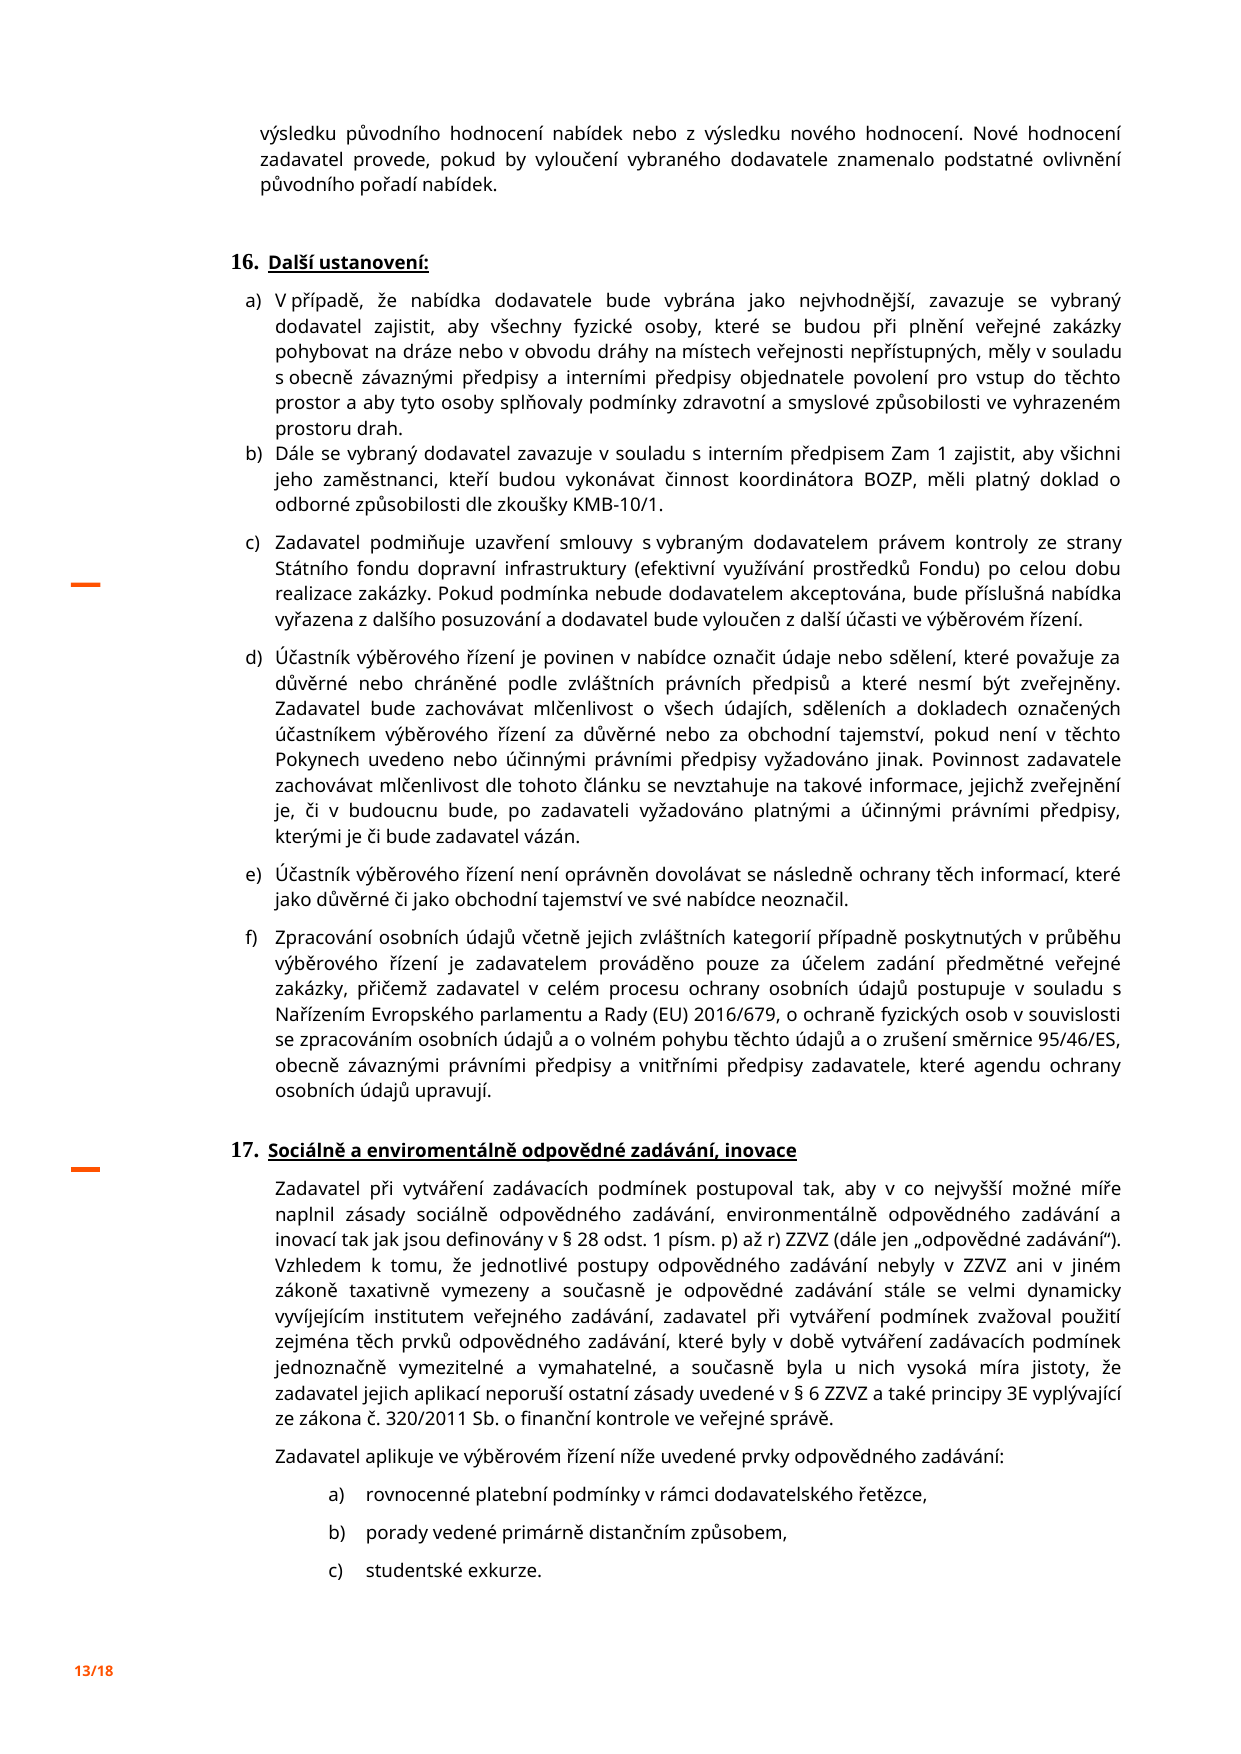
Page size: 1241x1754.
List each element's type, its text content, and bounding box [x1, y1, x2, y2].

list Účastník výběrového řízení není oprávněn dovolávat se následně ochrany těch informací, které jako důvěrné či jako obchodní tajemství ve své nabídce neoznačil. [245, 861, 1122, 912]
list Zadavatel podmiňuje uzavření smlouvy s vybraným dodavatelem právem kontroly ze strany Státního fondu dopravní infrastruktury (efektivní využívání prostředků Fondu) po celou dobu realizace zakázky. Pokud podmínka nebude dodavatelem akceptována, bude příslušná nabídka vyřazena z dalšího posuzování a dodavatel bude vyloučen z další účasti ve výběrovém řízení. [245, 530, 1122, 632]
list Účastník výběrového řízení je povinen v nabídce označit údaje nebo sdělení, které považuje za důvěrné nebo chráněné podle zvláštních právních předpisů a které nesmí být zveřejněny. Zadavatel bude zachovávat mlčenlivost o všech údajích, sděleních a dokladech označených účastníkem výběrového řízení za důvěrné nebo za obchodní tajemství, pokud není v těchto Pokynech uvedeno nebo účinnými právními předpisy vyžadováno jinak. Povinnost zadavatele zachovávat mlčenlivost dle tohoto článku se nevztahuje na takové informace, jejichž zveřejnění je, či v budoucnu bude, po zadavateli vyžadováno platnými a účinnými právními předpisy, kterými je či bude zadavatel vázán. [245, 644, 1122, 848]
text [260, 121, 1122, 197]
text Zadavatel aplikuje ve výběrovém řízení níže uvedené prvky odpovědného zadávání: [275, 1443, 1122, 1469]
list Dále se vybraný dodavatel zavazuje v souladu s interním předpisem Zam 1 zajistit, aby všichni jeho zaměstnanci, kteří budou vykonávat činnost koordinátora BOZP, měli platný doklad o odborné způsobilosti dle zkoušky KMB-10/1. [245, 441, 1122, 517]
list Další ustanovení: [230, 248, 1122, 275]
list Sociálně a enviromentálně odpovědné zadávání, inovace [230, 1136, 1122, 1163]
list porady vedené primárně distančním způsobem, [328, 1519, 1122, 1545]
text Zadavatel při vytváření zadávacích podmínek postupoval tak, aby v co nejvyšší možné míře naplnil zásady sociálně odpovědného zadávání, environmentálně odpovědného zadávání a inovací tak jak jsou definovány v § 28 odst. 1 písm. p) až r) ZZVZ (dále jen „odpovědné zadávání“). Vzhledem k tomu, že jednotlivé postupy odpovědného zadávání nebyly v ZZVZ ani v jiném zákoně taxativně vymezeny a současně je odpovědné zadávání stále se velmi dynamicky vyvíjejícím institutem veřejného zadávání, zadavatel při vytváření podmínek zvažoval použití zejména těch prvků odpovědného zadávání, které byly v době vytváření zadávacích podmínek jednoznačně vymezitelné a vymahatelné, a současně byla u nich vysoká míra jistoty, že zadavatel jejich aplikací neporuší ostatní zásady uvedené v § 6 ZZVZ a také principy 3E vyplývající ze zákona č. 320/2011 Sb. o finanční kontrole ve veřejné správě. [275, 1176, 1122, 1431]
list rovnocenné platební podmínky v rámci dodavatelského řetězce, [328, 1481, 1122, 1507]
list Zpracování osobních údajů včetně jejich zvláštních kategorií případně poskytnutých v průběhu výběrového řízení je zadavatelem prováděno pouze za účelem zadání předmětné veřejné zakázky, přičemž zadavatel v celém procesu ochrany osobních údajů postupuje v souladu s Nařízením Evropského parlamentu a Rady (EU) 2016/679, o ochraně fyzických osob v souvislosti se zpracováním osobních údajů a o volném pohybu těchto údajů a o zrušení směrnice 95/46/ES, obecně závaznými právními předpisy a vnitřními předpisy zadavatele, které agendu ochrany osobních údajů upravují. [245, 924, 1122, 1103]
list studentské exkurze. [328, 1557, 1122, 1583]
list V případě, že nabídka dodavatele bude vybrána jako nejvhodnější, zavazuje se vybraný dodavatel zajistit, aby všechny fyzické osoby, které se budou při plnění veřejné zakázky pohybovat na dráze nebo v obvodu dráhy na místech veřejnosti nepřístupných, měly v souladu s obecně závaznými předpisy a interními předpisy objednatele povolení pro vstup do těchto prostor a aby tyto osoby splňovaly podmínky zdravotní a smyslové způsobilosti ve vyhrazeném prostoru drah. [245, 287, 1122, 441]
